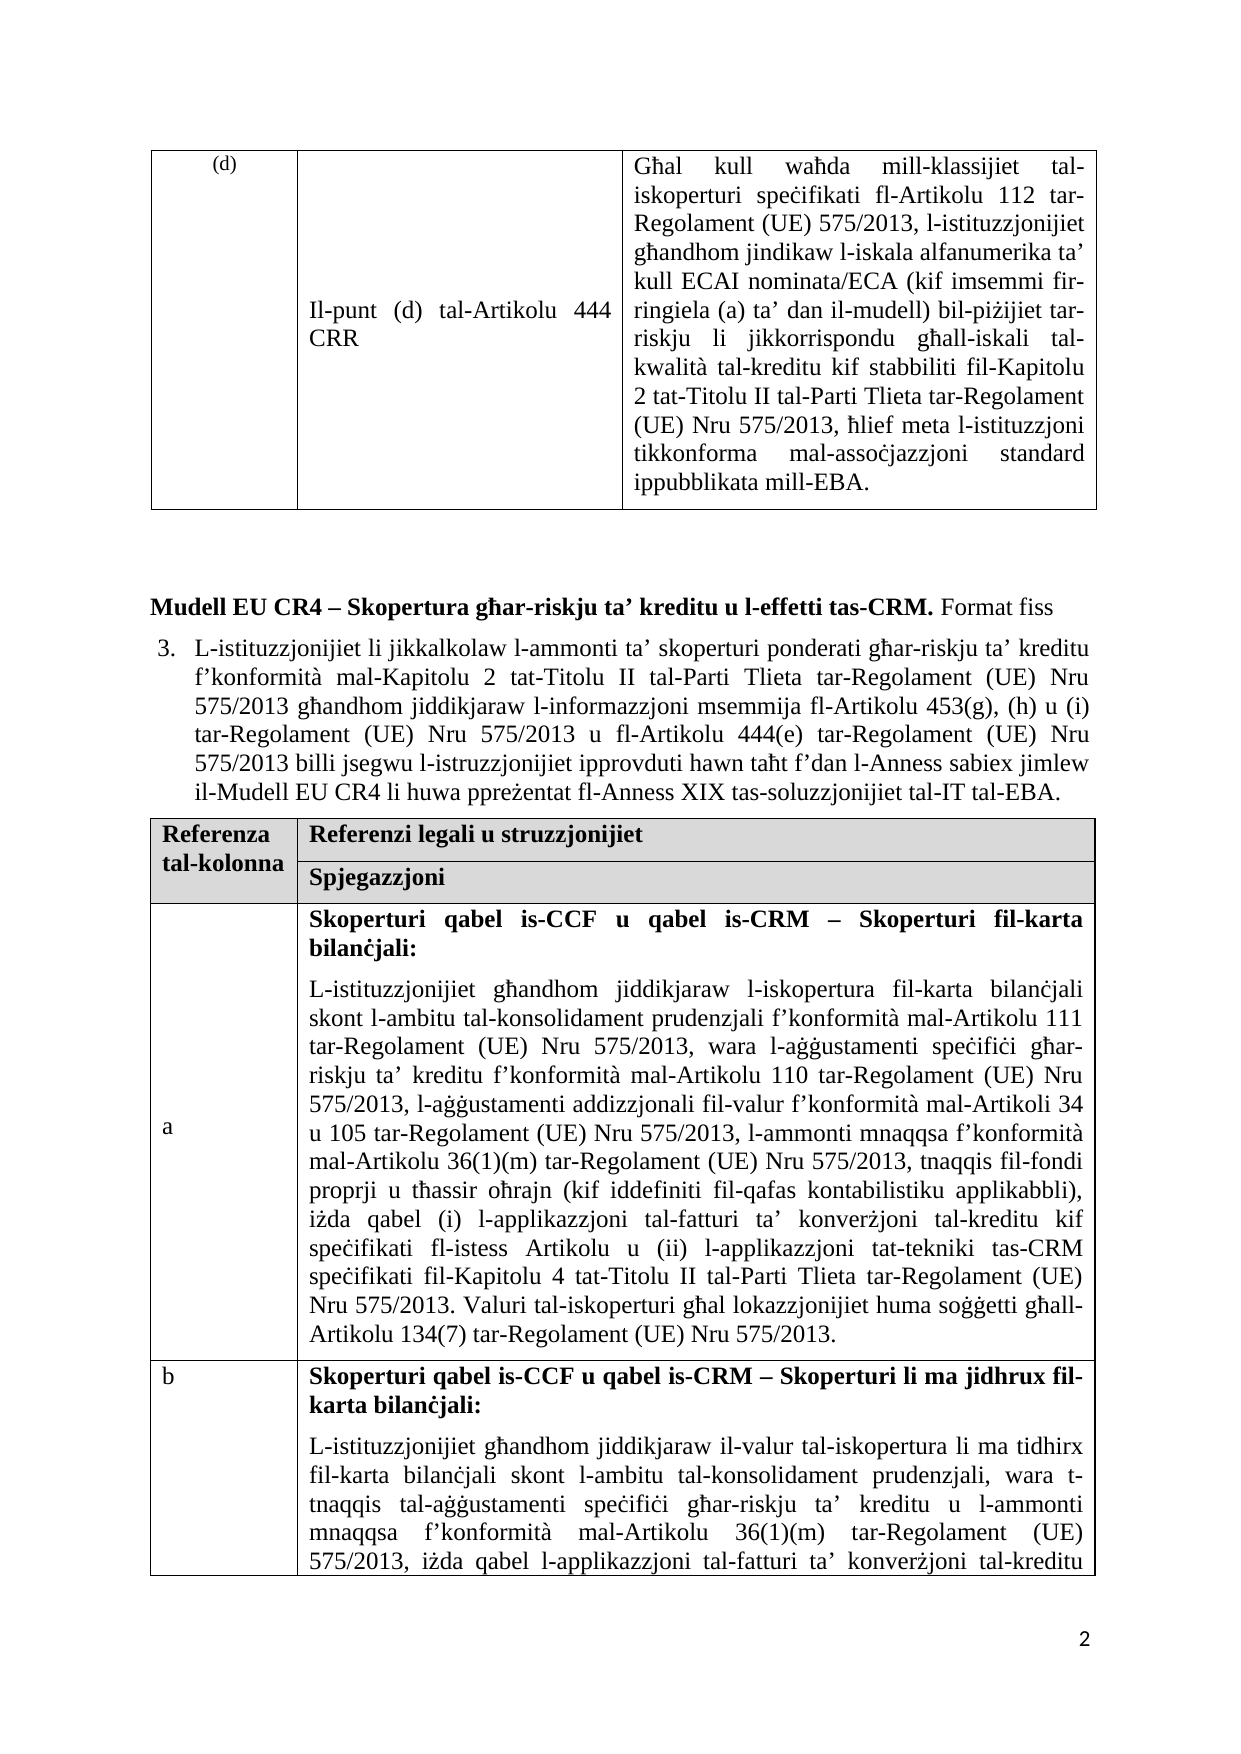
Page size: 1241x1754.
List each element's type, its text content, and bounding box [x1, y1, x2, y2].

table_cell Spjegazzjoni [298, 862, 1094, 903]
table_cell Il-punt (d) tal-Artikolu 444 CRR [298, 151, 622, 508]
table_cell a [151, 904, 297, 1360]
table_header Referenzi legali u struzzjonijiet [298, 819, 1094, 861]
table_cell b [151, 1361, 297, 1575]
table_cell Għal kull waħda mill-klassijiet tal-iskoperturi speċifikati fl-Artikolu 112 tar-Regolament (UE) 575/2013, l-istituzzjonijiet għandhom jindikaw l-iskala alfanumerika ta’ kull ECAI nominata/ECA (kif imsemmi fir-ringiela (a) ta’ dan il-mudell) bil-piżijiet tar-riskju li jikkorrispondu għall-iskali tal-kwalità tal-kreditu kif stabbiliti fil-Kapitolu 2 tat-Titolu II tal-Parti Tlieta tar-Regolament (UE) Nru 575/2013, ħlief meta l-istituzzjoni tikkonforma mal-assoċjazzjoni standard ippubblikata mill-EBA. [623, 151, 1096, 508]
text Mudell EU CR4 – Skopertura għar-riskju ta’ kreditu u l-effetti tas-CRM. Format fiss [150, 592, 1090, 621]
list L-istituzzjonijiet li jikkalkolaw l-ammonti ta’ skoperturi ponderati għar-riskju ta’ kreditu f’konformità mal-Kapitolu 2 tat-Titolu II tal-Parti Tlieta tar-Regolament (UE) Nru 575/2013 għandhom jiddikjaraw l-informazzjoni msemmija fl-Artikolu 453(g), (h) u (i) tar-Regolament (UE) Nru 575/2013 u fl-Artikolu 444(e) tar-Regolament (UE) Nru 575/2013 billi jsegwu l-istruzzjonijiet ipprovduti hawn taħt f’dan l-Anness sabiex jimlew il-Mudell EU CR4 li huwa ppreżentat fl-Anness XIX tas-soluzzjonijiet tal-IT tal-EBA. [157, 633, 1090, 806]
table_header Referenza tal-kolonna [151, 819, 297, 903]
table_cell Skoperturi qabel is-CCF u qabel is-CRM – Skoperturi fil-karta bilanċjali: L-istituzzjonijiet għandhom jiddikjaraw l-iskopertura fil-karta bilanċjali skont l-ambitu tal-konsolidament prudenzjali f’konformità mal-Artikolu 111 tar-Regolament (UE) Nru 575/2013, wara l-aġġustamenti speċifiċi għar-riskju ta’ kreditu f’konformità mal-Artikolu 110 tar-Regolament (UE) Nru 575/2013, l-aġġustamenti addizzjonali fil-valur f’konformità mal-Artikoli 34 u 105 tar-Regolament (UE) Nru 575/2013, l-ammonti mnaqqsa f’konformità mal-Artikolu 36(1)(m) tar-Regolament (UE) Nru 575/2013, tnaqqis fil-fondi proprji u tħassir oħrajn (kif iddefiniti fil-qafas kontabilistiku applikabbli), iżda qabel (i) l-applikazzjoni tal-fatturi ta’ konverżjoni tal-kreditu kif speċifikati fl-istess Artikolu u (ii) l-applikazzjoni tat-tekniki tas-CRM speċifikati fil-Kapitolu 4 tat-Titolu II tal-Parti Tlieta tar-Regolament (UE) Nru 575/2013. Valuri tal-iskoperturi għal lokazzjonijiet huma soġġetti għall-Artikolu 134(7) tar-Regolament (UE) Nru 575/2013. [298, 904, 1094, 1360]
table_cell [298, 1361, 1094, 1575]
table_cell (d) [152, 151, 297, 508]
